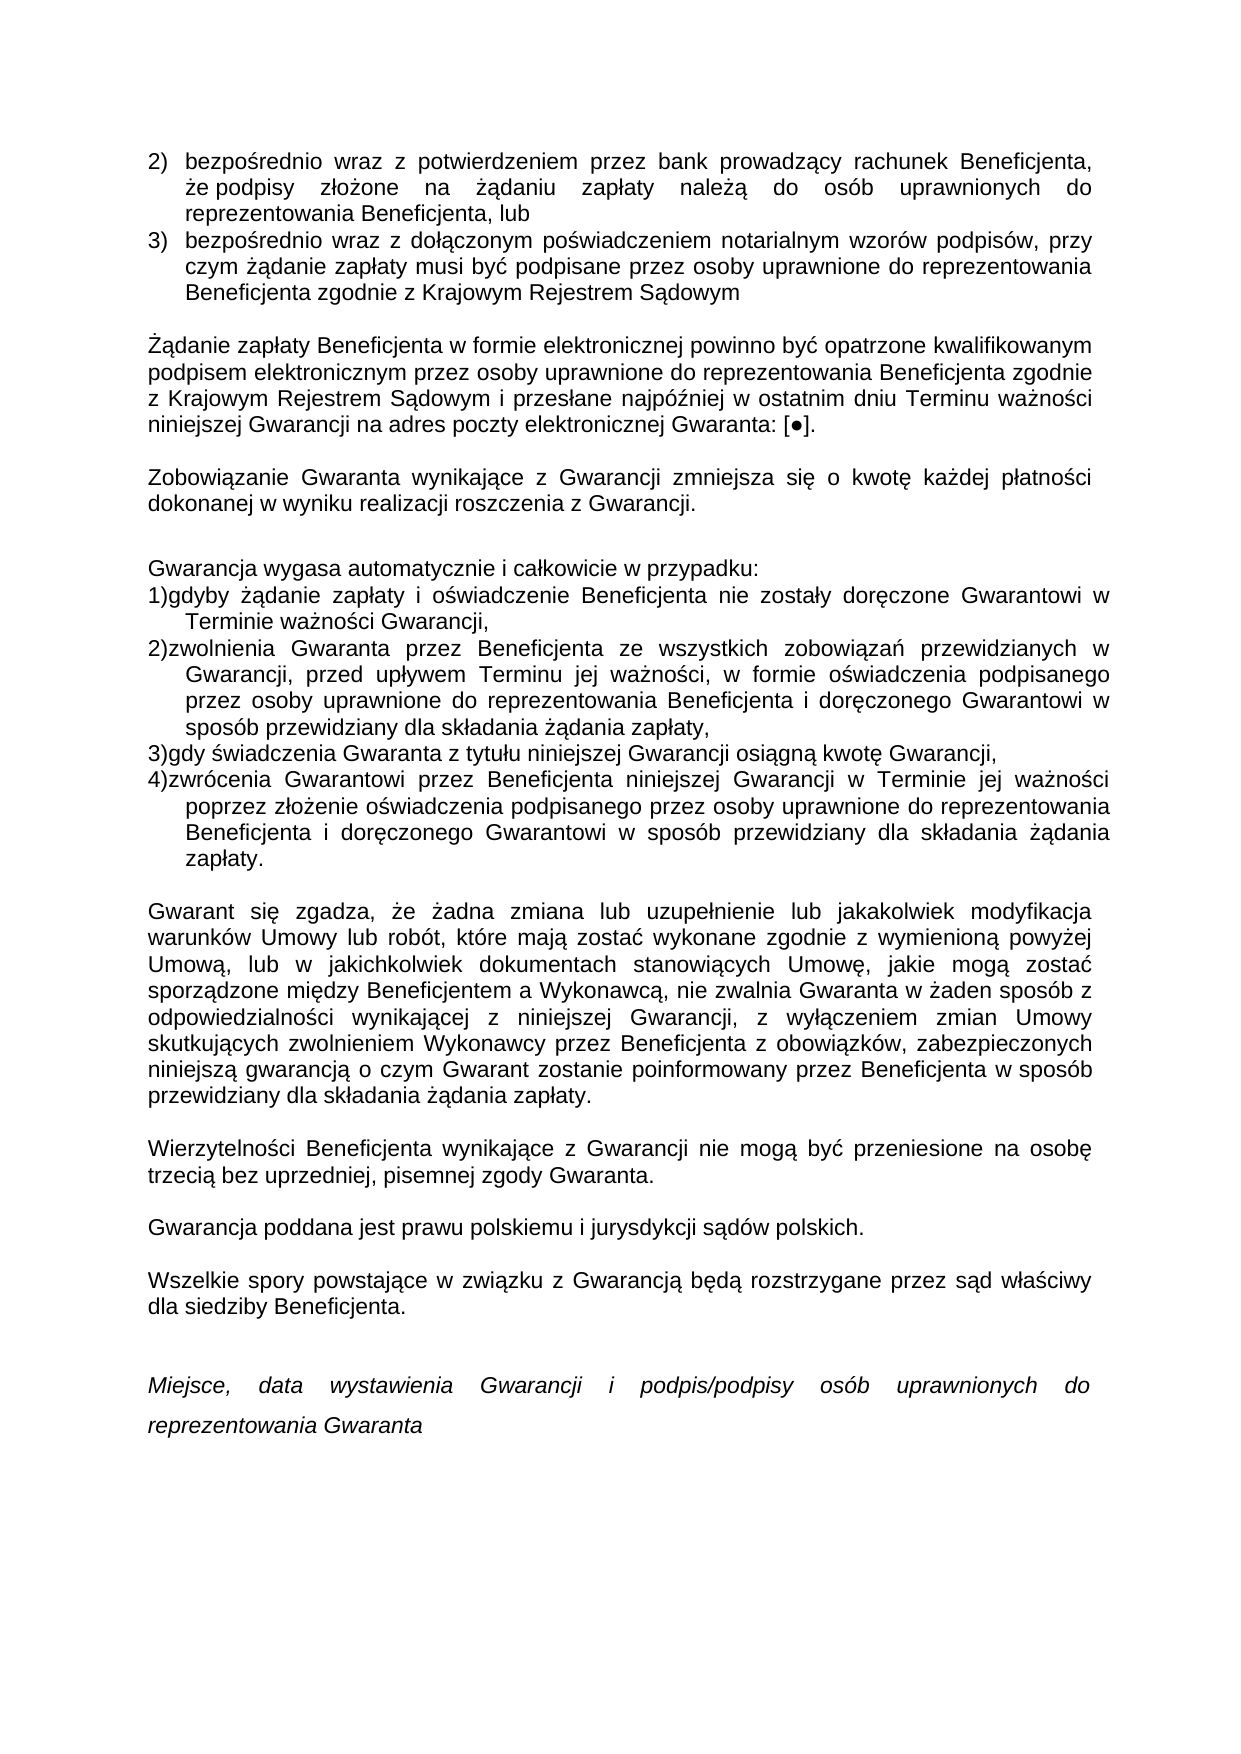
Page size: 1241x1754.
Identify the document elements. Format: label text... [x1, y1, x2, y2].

list gdy świadczenia Gwaranta z tytułu niniejszej Gwarancji osiągną kwotę Gwarancji, [148, 740, 1110, 766]
text Żądanie zapłaty Beneficjenta w formie elektronicznej powinno być opatrzone kwalifikowanym podpisem elektronicznym przez osoby uprawnione do reprezentowania Beneficjenta zgodnie z Krajowym Rejestrem Sądowym i przesłane najpóźniej w ostatnim dniu Terminu ważności niniejszej Gwarancji na adres poczty elektronicznej Gwaranta: [●]. [148, 332, 1093, 437]
text Gwarancja poddana jest prawu polskiemu i jurysdykcji sądów polskich. [148, 1214, 1093, 1241]
text Miejsce, data wystawienia Gwarancji i podpis/podpisy osób uprawnionych do reprezentowania Gwaranta [148, 1372, 1093, 1438]
text Gwarancja wygasa automatycznie i całkowicie w przypadku: [148, 555, 1093, 582]
list bezpośrednio wraz z dołączonym poświadczeniem notarialnym wzorów podpisów, przy czym żądanie zapłaty musi być podpisane przez osoby uprawnione do reprezentowania Beneficjenta zgodnie z Krajowym Rejestrem Sądowym [148, 227, 1093, 306]
list zwrócenia Gwarantowi przez Beneficjenta niniejszej Gwarancji w Terminie jej ważności poprzez złożenie oświadczenia podpisanego przez osoby uprawnione do reprezentowania Beneficjenta i doręczonego Gwarantowi w sposób przewidziany dla składania żądania zapłaty. [148, 766, 1110, 872]
list zwolnienia Gwaranta przez Beneficjenta ze wszystkich zobowiązań przewidzianych w Gwarancji, przed upływem Terminu jej ważności, w formie oświadczenia podpisanego przez osoby uprawnione do reprezentowania Beneficjenta i doręczonego Gwarantowi w sposób przewidziany dla składania żądania zapłaty, [148, 634, 1110, 740]
text Wierzytelności Beneficjenta wynikające z Gwarancji nie mogą być przeniesione na osobę trzecią bez uprzedniej, pisemnej zgody Gwaranta. [148, 1135, 1093, 1188]
text Zobowiązanie Gwaranta wynikające z Gwarancji zmniejsza się o kwotę każdej płatności dokonanej w wyniku realizacji roszczenia z Gwarancji. [148, 464, 1093, 517]
list gdyby żądanie zapłaty i oświadczenie Beneficjenta nie zostały doręczone Gwarantowi w Terminie ważności Gwarancji, [148, 582, 1110, 634]
text Gwarant się zgadza, że żadna zmiana lub uzupełnienie lub jakakolwiek modyfikacja warunków Umowy lub robót, które mają zostać wykonane zgodnie z wymienioną powyżej Umową, lub w jakichkolwiek dokumentach stanowiących Umowę, jakie mogą zostać sporządzone między Beneficjentem a Wykonawcą, nie zwalnia Gwaranta w żaden sposób z odpowiedzialności wynikającej z niniejszej Gwarancji, z wyłączeniem zmian Umowy skutkujących zwolnieniem Wykonawcy przez Beneficjenta z obowiązków, zabezpieczonych niniejszą gwarancją o czym Gwarant zostanie poinformowany przez Beneficjenta w sposób przewidziany dla składania żądania zapłaty. [148, 898, 1093, 1109]
list bezpośrednio wraz z potwierdzeniem przez bank prowadzący rachunek Beneficjenta, że podpisy złożone na żądaniu zapłaty należą do osób uprawnionych do reprezentowania Beneficjenta, lub [148, 148, 1093, 227]
text Wszelkie spory powstające w związku z Gwarancją będą rozstrzygane przez sąd właściwy dla siedziby Beneficjenta. [148, 1267, 1093, 1320]
